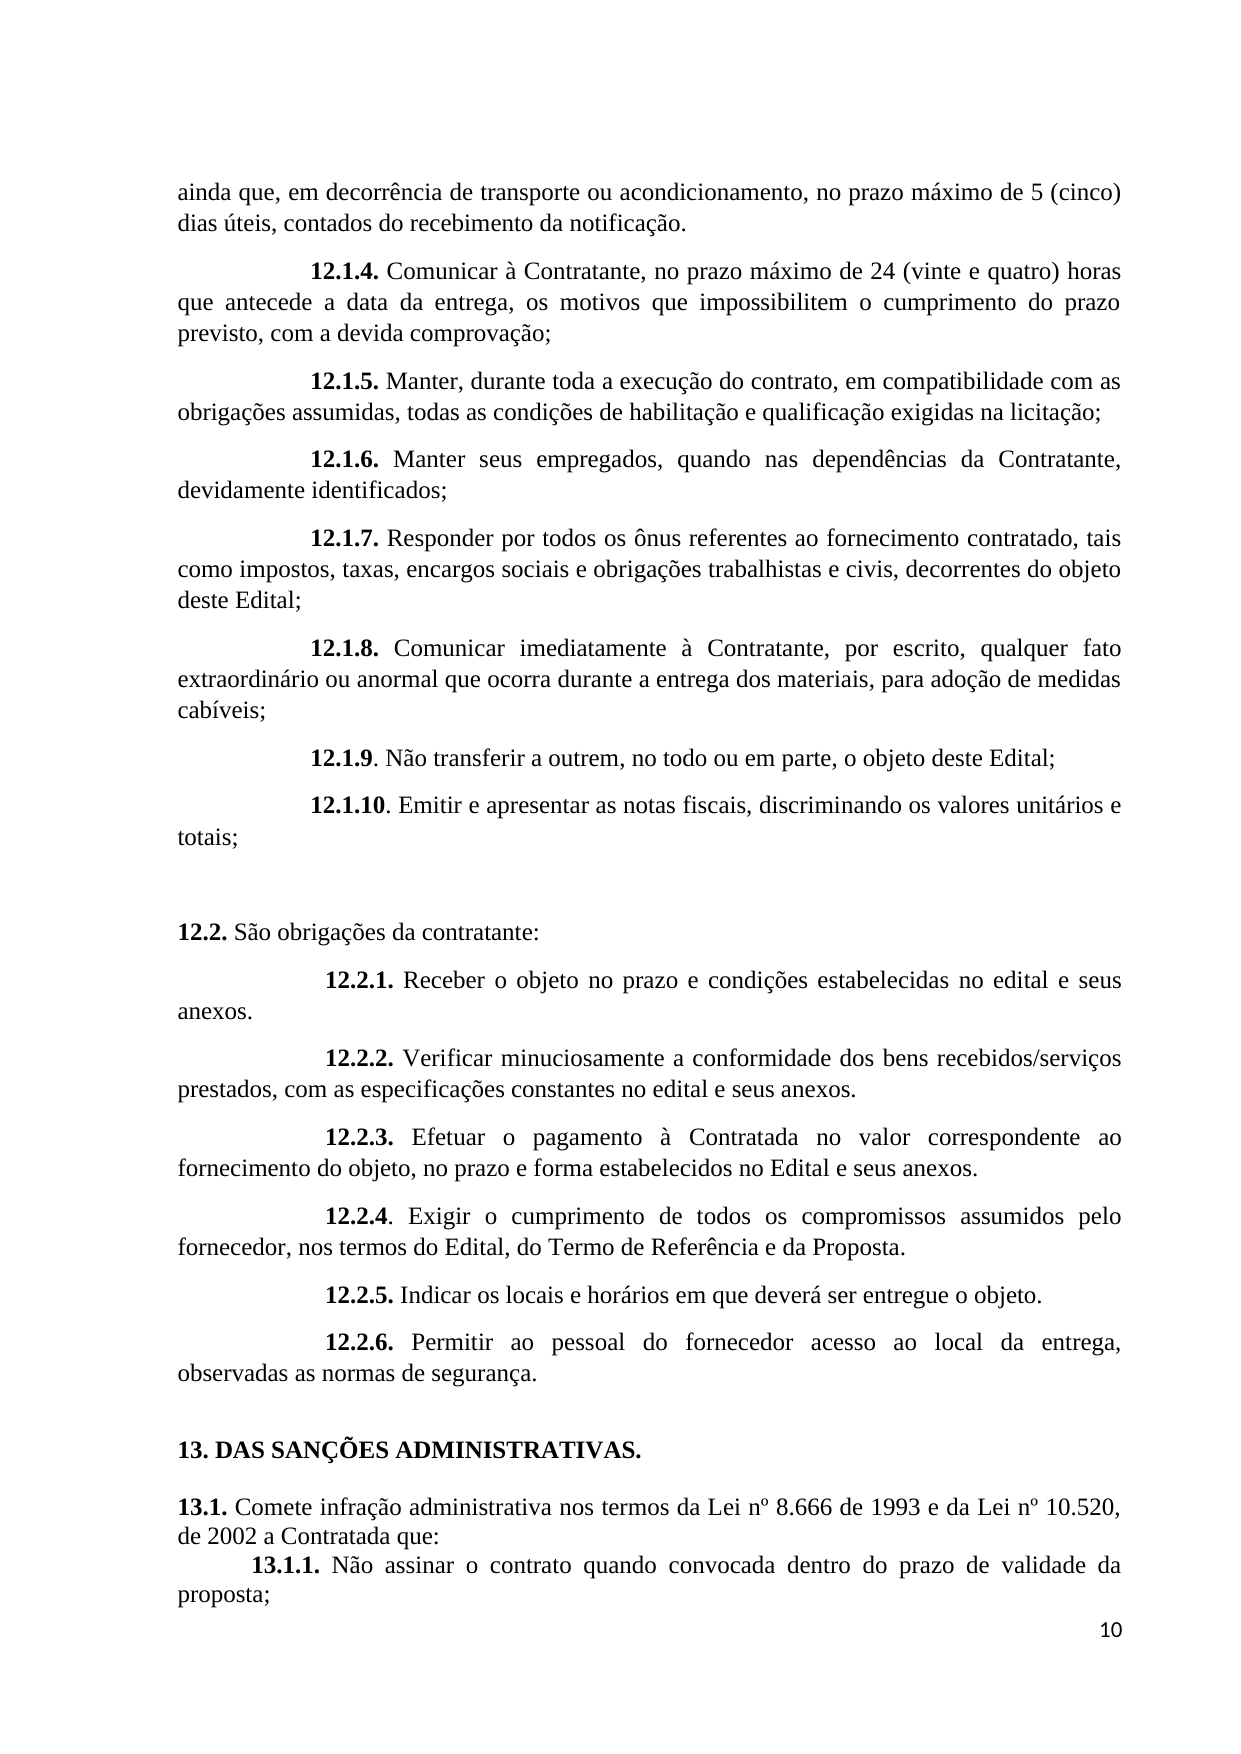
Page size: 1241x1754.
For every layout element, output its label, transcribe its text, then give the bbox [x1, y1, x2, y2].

text 12.2.4. Exigir o cumprimento de todos os compromissos assumidos pelo fornecedor, nos termos do Edital, do Termo de Referência e da Proposta. [177, 1201, 1122, 1261]
text 12.1.9. Não transferir a outrem, no todo ou em parte, o objeto deste Edital; [177, 743, 1122, 772]
text 12.2.3. Efetuar o pagamento à Contratada no valor correspondente ao fornecimento do objeto, no prazo e forma estabelecidos no Edital e seus anexos. [177, 1122, 1122, 1182]
text 12.1.8. Comunicar imediatamente à Contratante, por escrito, qualquer fato extraordinário ou anormal que ocorra durante a entrega dos materiais, para adoção de medidas cabíveis; [177, 633, 1122, 724]
text 12.1.6. Manter seus empregados, quando nas dependências da Contratante, devidamente identificados; [177, 444, 1122, 504]
text 13. DAS SANÇÕES ADMINISTRATIVAS. [177, 1435, 1122, 1464]
text 12.1.10. Emitir e apresentar as notas fiscais, discriminando os valores unitários e totais; [177, 791, 1122, 850]
text 13.1. Comete infração administrativa nos termos da Lei nº 8.666 de 1993 e da Lei nº 10.520, de 2002 a Contratada que: [177, 1492, 1122, 1550]
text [177, 177, 1122, 237]
text 12.2.5. Indicar os locais e horários em que deverá ser entregue o objeto. [177, 1280, 1122, 1308]
text 12.1.5. Manter, durante toda a execução do contrato, em compatibilidade com as obrigações assumidas, todas as condições de habilitação e qualificação exigidas na licitação; [177, 366, 1122, 426]
text 12.2. São obrigações da contratante: [177, 917, 1122, 946]
text 12.2.2. Verificar minuciosamente a conformidade dos bens recebidos/serviços prestados, com as especificações constantes no edital e seus anexos. [177, 1043, 1122, 1103]
text 12.1.4. Comunicar à Contratante, no prazo máximo de 24 (vinte e quatro) horas que antecede a data da entrega, os motivos que impossibilitem o cumprimento do prazo previsto, com a devida comprovação; [177, 256, 1122, 347]
text 12.1.7. Responder por todos os ônus referentes ao fornecimento contratado, tais como impostos, taxas, encargos sociais e obrigações trabalhistas e civis, decorrentes do objeto deste Edital; [177, 523, 1122, 614]
text 12.2.6. Permitir ao pessoal do fornecedor acesso ao local da entrega, observadas as normas de segurança. [177, 1327, 1122, 1387]
text 13.1.1. Não assinar o contrato quando convocada dentro do prazo de validade da proposta; [177, 1550, 1122, 1607]
text 12.2.1. Receber o objeto no prazo e condições estabelecidas no edital e seus anexos. [177, 965, 1122, 1024]
